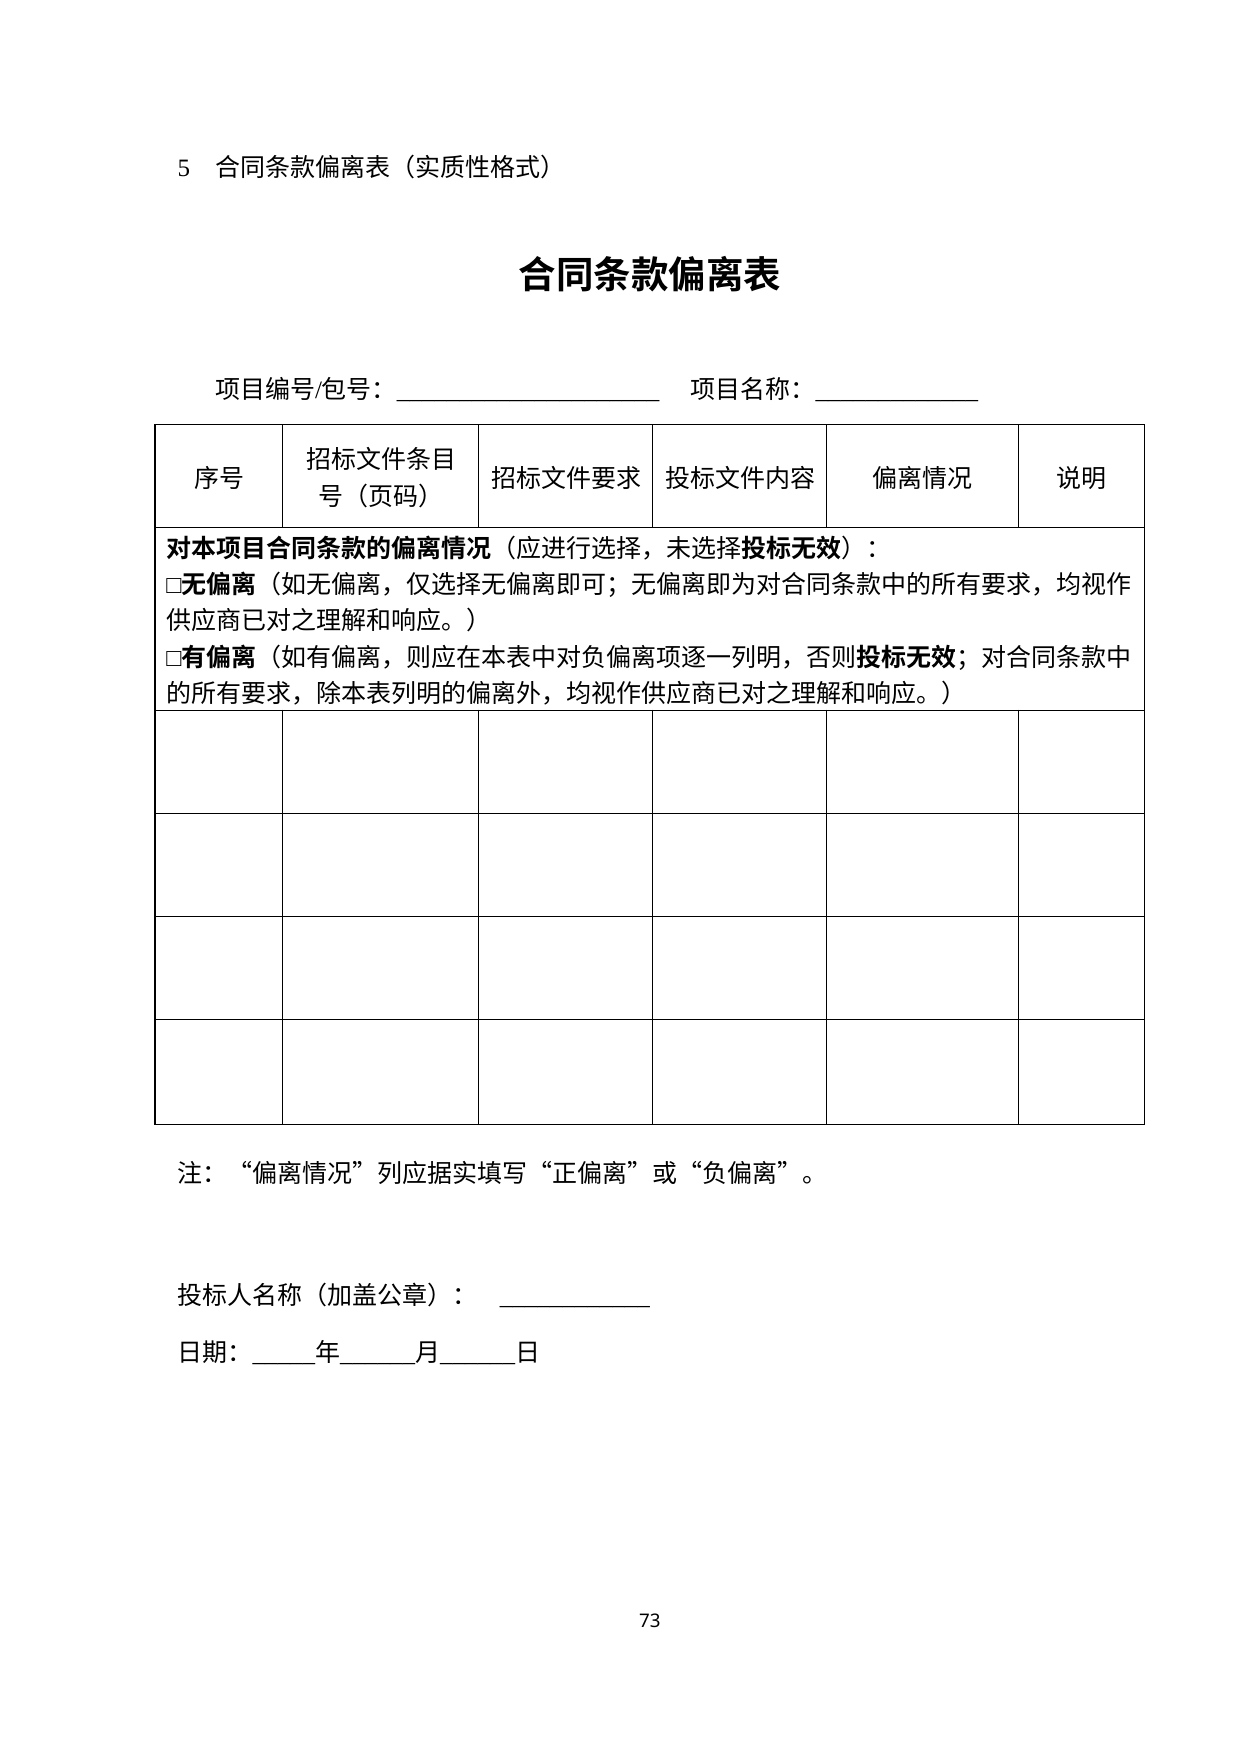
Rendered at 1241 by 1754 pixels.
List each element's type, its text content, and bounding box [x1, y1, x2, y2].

table_cell [156, 1020, 282, 1124]
table_cell [827, 917, 1018, 1019]
table_cell [479, 711, 652, 813]
text 日期：_____年______月______日 [177, 1333, 1122, 1369]
table_cell [479, 917, 652, 1019]
table_cell 对本项目合同条款的偏离情况（应进行选择，未选择投标无效）： □无偏离（如无偏离，仅选择无偏离即可；无偏离即为对合同条款中的所有要求，均视作供应商已对之理解和响应。） □有偏离（如有偏离，则应在本表中对负偏离项逐一列明，否则投标无效；对合同条款中的所有要求，除本表列明的偏离外，均视作供应商已对之理解和响应。） [156, 528, 1144, 709]
table_cell [283, 917, 478, 1019]
table_cell [479, 1020, 652, 1124]
table_cell [653, 711, 826, 813]
table_cell [283, 814, 478, 916]
table_cell [653, 814, 826, 916]
table_cell [653, 917, 826, 1019]
text 合同条款偏离表 [177, 245, 1122, 299]
list 合同条款偏离表（实质性格式） [177, 148, 1122, 184]
table_cell [1019, 1020, 1144, 1124]
table_cell [1019, 917, 1144, 1019]
table_cell [283, 1020, 478, 1124]
table_cell [1019, 711, 1144, 813]
table_header 招标文件条目号（页码） [283, 425, 478, 527]
text 投标人名称（加盖公章）： ____________ [177, 1276, 1122, 1312]
table_header 序号 [156, 425, 282, 527]
table_cell [827, 711, 1018, 813]
table_cell [827, 1020, 1018, 1124]
table_cell [156, 917, 282, 1019]
table_cell [156, 711, 282, 813]
table_cell [156, 814, 282, 916]
table_cell [653, 1020, 826, 1124]
text 项目编号/包号：_____________________ 项目名称：_____________ [177, 370, 1122, 406]
table_cell [1019, 814, 1144, 916]
text 注：“偏离情况”列应据实填写“正偏离”或“负偏离”。 [177, 1153, 1122, 1190]
table_header 招标文件要求 [479, 425, 652, 527]
table_header 投标文件内容 [653, 425, 826, 527]
table_header 偏离情况 [827, 425, 1018, 527]
table_cell [283, 711, 478, 813]
table_cell [479, 814, 652, 916]
table_cell [827, 814, 1018, 916]
table_header 说明 [1019, 425, 1144, 527]
